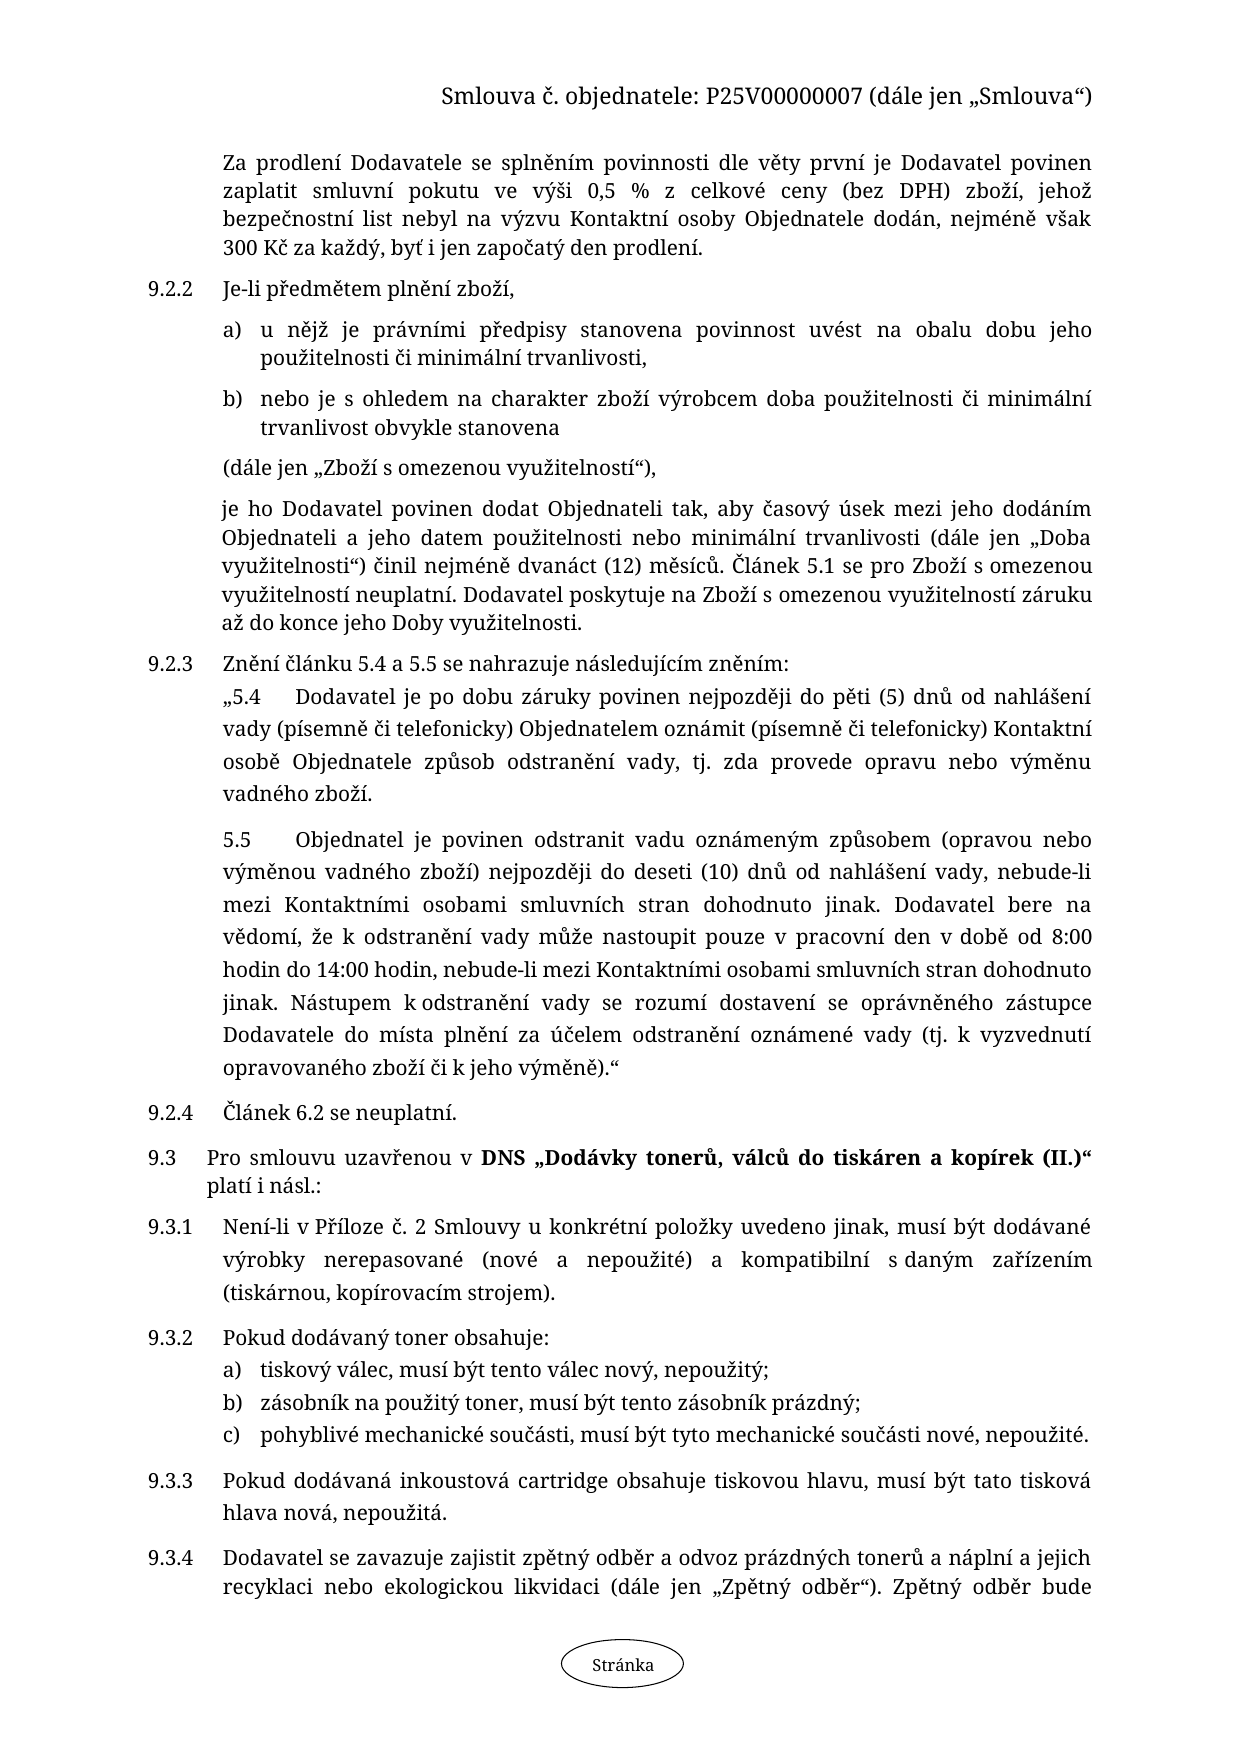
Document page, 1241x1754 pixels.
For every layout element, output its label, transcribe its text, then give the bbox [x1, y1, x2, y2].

list Článek 6.2 se neuplatní. [148, 1098, 1093, 1126]
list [148, 148, 1093, 261]
list 5.5 Objednatel je povinen odstranit vadu oznámeným způsobem (opravou nebo výměnou vadného zboží) nejpozději do deseti (10) dnů od nahlášení vady, nebude-li mezi Kontaktními osobami smluvních stran dohodnuto jinak. Dodavatel bere na vědomí, že k odstranění vady může nastoupit pouze v pracovní den v době od 8:00 hodin do 14:00 hodin, nebude-li mezi Kontaktními osobami smluvních stran dohodnuto jinak. Nástupem k odstranění vady se rozumí dostavení se oprávněného zástupce Dodavatele do místa plnění za účelem odstranění oznámené vady (tj. k vyzvednutí opravovaného zboží či k jeho výměně).“ [223, 825, 1093, 1081]
text je ho Dodavatel povinen dodat Objednateli tak, aby časový úsek mezi jeho dodáním Objednateli a jeho datem použitelnosti nebo minimální trvanlivosti (dále jen „Doba využitelnosti“) činil nejméně dvanáct (12) měsíců. Článek 5.1 se pro Zboží s omezenou využitelností neuplatní. Dodavatel poskytuje na Zboží s omezenou využitelností záruku až do konce jeho Doby využitelnosti. [221, 494, 1093, 637]
list tiskový válec, musí být tento válec nový, nepoužitý; [223, 1355, 1093, 1384]
list nebo je s ohledem na charakter zboží výrobcem doba použitelnosti či minimální trvanlivost obvykle stanovena [223, 384, 1093, 441]
list Pokud dodávaná inkoustová cartridge obsahuje tiskovou hlavu, musí být tato tisková hlava nová, nepoužitá. [148, 1466, 1093, 1527]
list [148, 1543, 1093, 1600]
list Je-li předmětem plnění zboží, [148, 274, 1093, 302]
list „5.4 Dodavatel je po dobu záruky povinen nejpozději do pěti (5) dnů od nahlášení vady (písemně či telefonicky) Objednatelem oznámit (písemně či telefonicky) Kontaktní osobě Objednatele způsob odstranění vady, tj. zda provede opravu nebo výměnu vadného zboží. [223, 682, 1093, 808]
list Není-li v Příloze č. 2 Smlouvy u konkrétní položky uvedeno jinak, musí být dodávané výrobky nerepasované (nové a nepoužité) a kompatibilní s daným zařízením (tiskárnou, kopírovacím strojem). [148, 1212, 1093, 1306]
list pohyblivé mechanické součásti, musí být tyto mechanické součásti nové, nepoužité. [223, 1421, 1093, 1449]
text (dále jen „Zboží s omezenou využitelností“), [223, 453, 1093, 482]
list Pro smlouvu uzavřenou v DNS „Dodávky tonerů, válců do tiskáren a kopírek (II.)“ platí i násl.: [148, 1143, 1093, 1200]
list Pokud dodávaný toner obsahuje: [148, 1323, 1093, 1351]
list u nějž je právními předpisy stanovena povinnost uvést na obalu dobu jeho použitelnosti či minimální trvanlivosti, [223, 315, 1093, 372]
list zásobník na použitý toner, musí být tento zásobník prázdný; [223, 1388, 1093, 1416]
list Znění článku 5.4 a 5.5 se nahrazuje následujícím zněním: [148, 649, 1093, 678]
